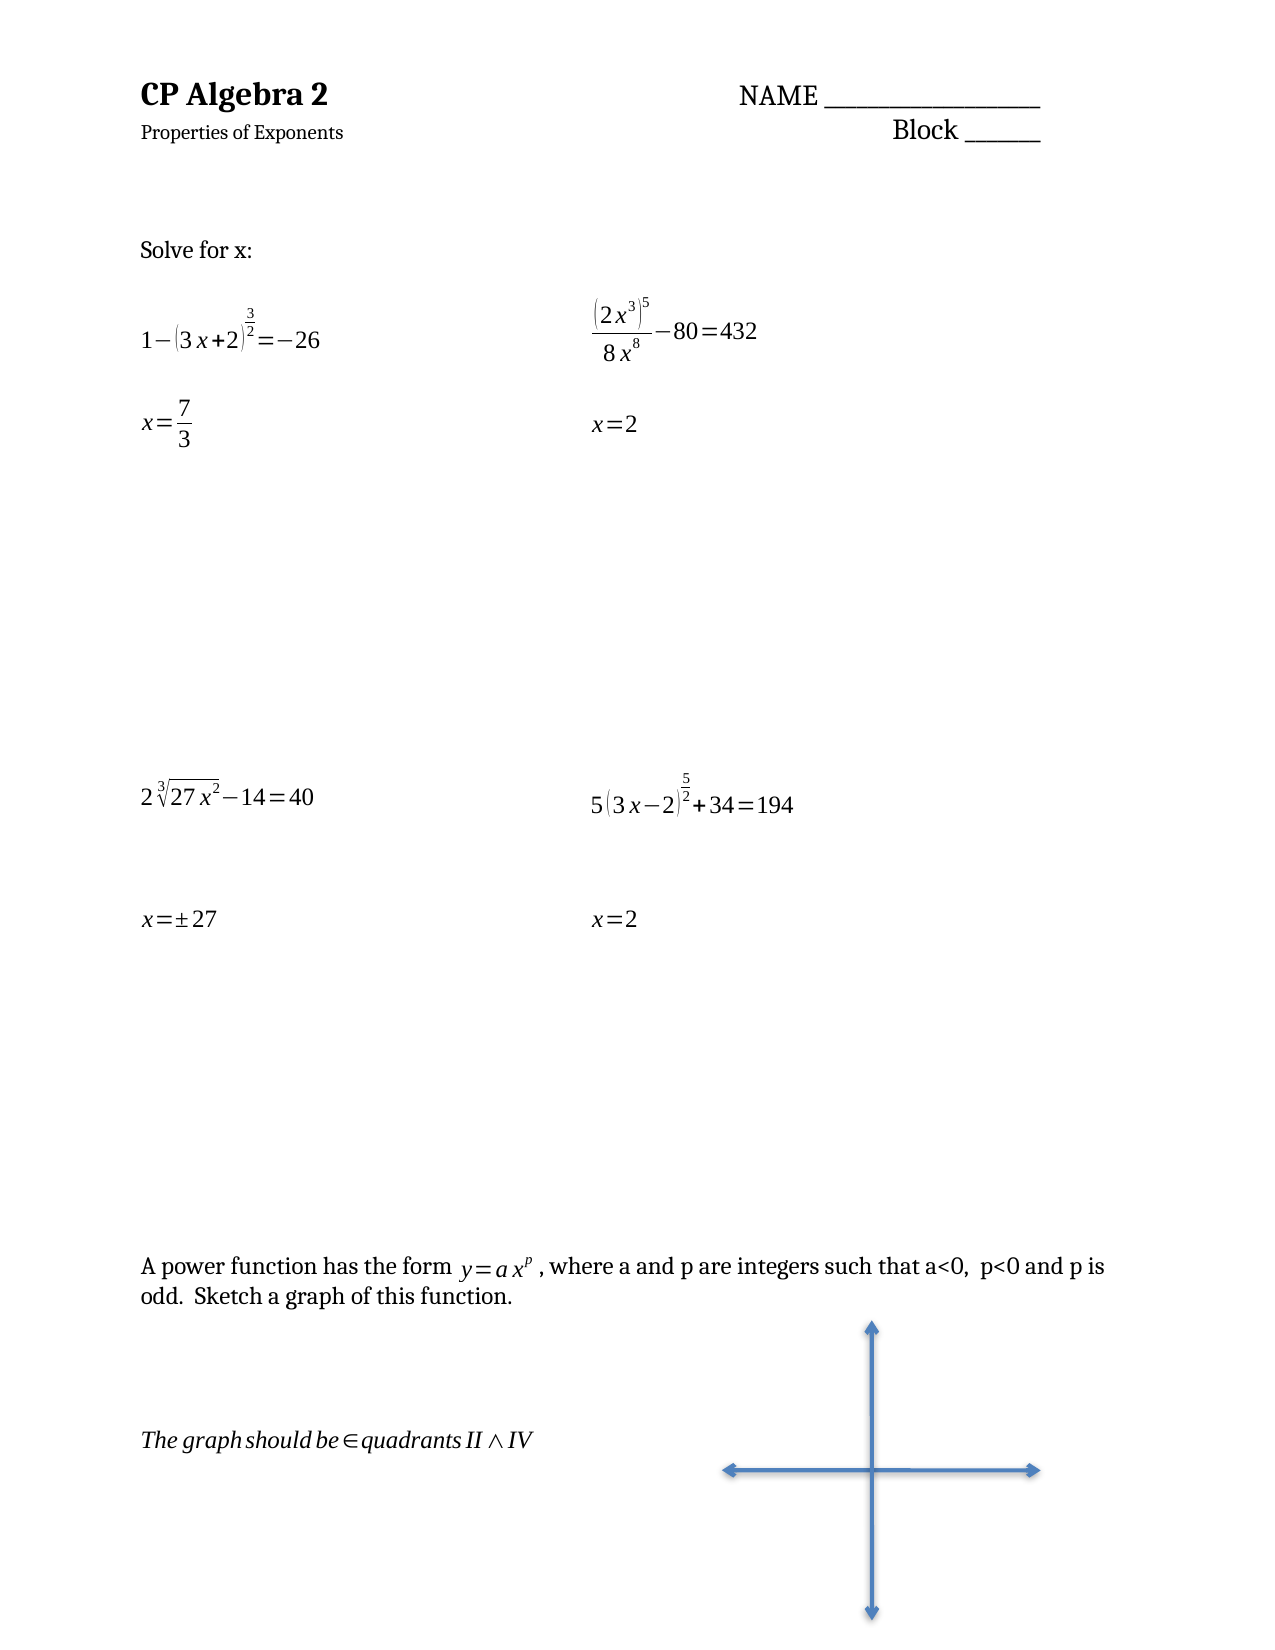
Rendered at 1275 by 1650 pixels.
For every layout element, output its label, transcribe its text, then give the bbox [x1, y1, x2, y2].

text Solve for x: [141, 236, 1153, 265]
text A power function has the form , where a and p are integers such that a<0, p<0 and p is odd. Sketch a graph of this function. [141, 1251, 1153, 1311]
